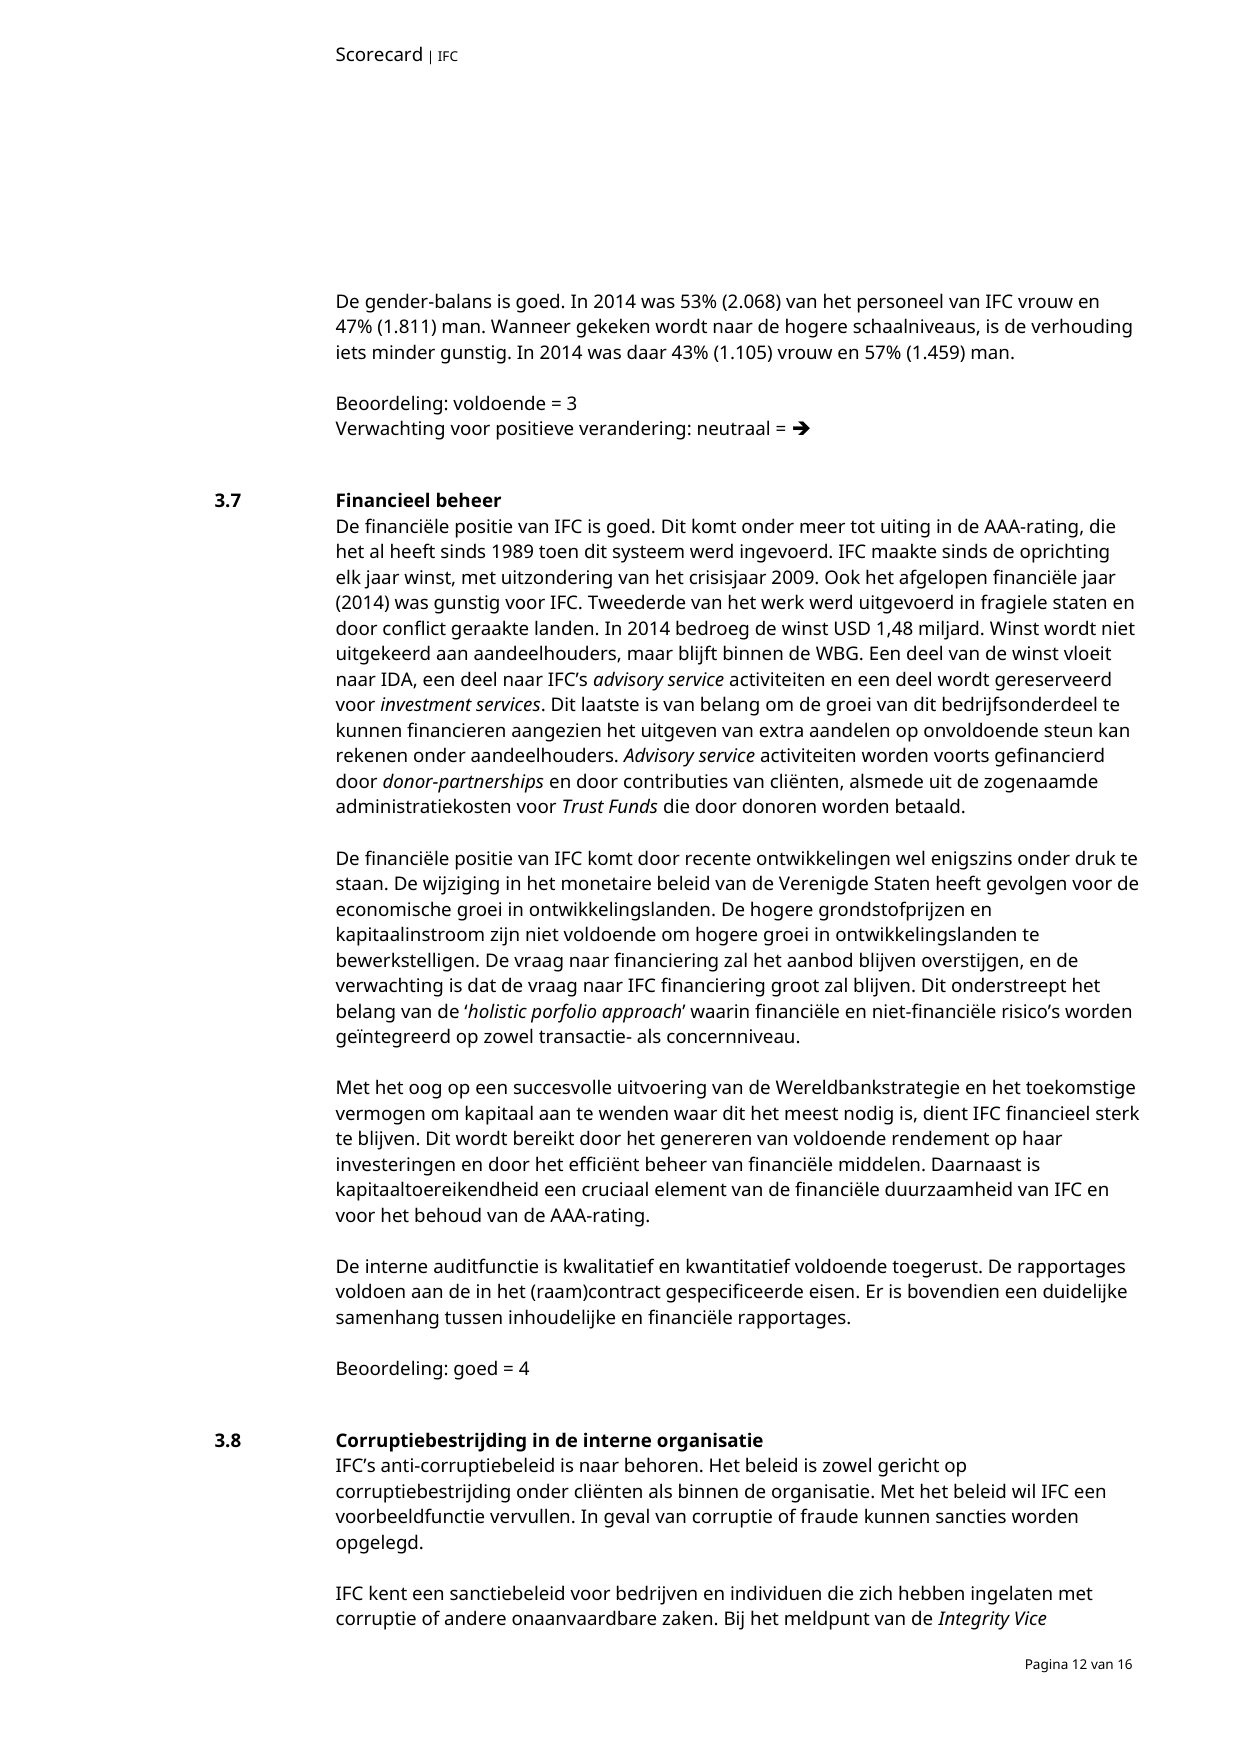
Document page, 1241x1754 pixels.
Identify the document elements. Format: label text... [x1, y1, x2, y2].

text De financiële positie van IFC is goed. Dit komt onder meer tot uiting in de AAA-rating, die het al heeft sinds 1989 toen dit systeem werd ingevoerd. IFC maakte sinds de oprichting elk jaar winst, met uitzondering van het crisisjaar 2009. Ook het afgelopen financiële jaar (2014) was gunstig voor IFC. Tweederde van het werk werd uitgevoerd in fragiele staten en door conflict geraakte landen. In 2014 bedroeg de winst USD 1,48 miljard. Winst wordt niet uitgekeerd aan aandeelhouders, maar blijft binnen de WBG. Een deel van de winst vloeit naar IDA, een deel naar IFC’s advisory service activiteiten en een deel wordt gereserveerd voor investment services. Dit laatste is van belang om de groei van dit bedrijfsonderdeel te kunnen financieren aangezien het uitgeven van extra aandelen op onvoldoende steun kan rekenen onder aandeelhouders. Advisory service activiteiten worden voorts gefinancierd door donor-partnerships en door contributies van cliënten, alsmede uit de zogenaamde administratiekosten voor Trust Funds die door donoren worden betaald. [335, 513, 1140, 819]
subtitle 3.8 Corruptiebestrijding in de interne organisatie [214, 1427, 1140, 1453]
text IFC’s anti-corruptiebeleid is naar behoren. Het beleid is zowel gericht op corruptiebestrijding onder cliënten als binnen de organisatie. Met het beleid wil IFC een voorbeeldfunctie vervullen. In geval van corruptie of fraude kunnen sancties worden opgelegd. [335, 1453, 1140, 1555]
text De interne auditfunctie is kwalitatief en kwantitatief voldoende toegerust. De rapportages voldoen aan de in het (raam)contract gespecificeerde eisen. Er is bovendien een duidelijke samenhang tussen inhoudelijke en financiële rapportages. [335, 1253, 1140, 1330]
text Beoordeling: goed = 4 [335, 1355, 1140, 1381]
subtitle 3.7 Financieel beheer [214, 487, 1140, 513]
text Beoordeling: voldoende = 3 [335, 390, 1140, 416]
text De financiële positie van IFC komt door recente ontwikkelingen wel enigszins onder druk te staan. De wijziging in het monetaire beleid van de Verenigde Staten heeft gevolgen voor de economische groei in ontwikkelingslanden. De hogere grondstofprijzen en kapitaalinstroom zijn niet voldoende om hogere groei in ontwikkelingslanden te bewerkstelligen. De vraag naar financiering zal het aanbod blijven overstijgen, en de verwachting is dat de vraag naar IFC financiering groot zal blijven. Dit onderstreept het belang van de ‘holistic porfolio approach’ waarin financiële en niet-financiële risico’s worden geïntegreerd op zowel transactie- als concernniveau. [335, 845, 1140, 1049]
text Met het oog op een succesvolle uitvoering van de Wereldbankstrategie en het toekomstige vermogen om kapitaal aan te wenden waar dit het meest nodig is, dient IFC financieel sterk te blijven. Dit wordt bereikt door het genereren van voldoende rendement op haar investeringen en door het efficiënt beheer van financiële middelen. Daarnaast is kapitaaltoereikendheid een cruciaal element van de financiële duurzaamheid van IFC en voor het behoud van de AAA-rating. [335, 1074, 1140, 1228]
text De gender-balans is goed. In 2014 was 53% (2.068) van het personeel van IFC vrouw en 47% (1.811) man. Wanneer gekeken wordt naar de hogere schaalniveaus, is de verhouding iets minder gunstig. In 2014 was daar 43% (1.105) vrouw en 57% (1.459) man. [335, 288, 1140, 364]
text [335, 1580, 1140, 1631]
text Verwachting voor positieve verandering: neutraal = [335, 416, 1140, 441]
